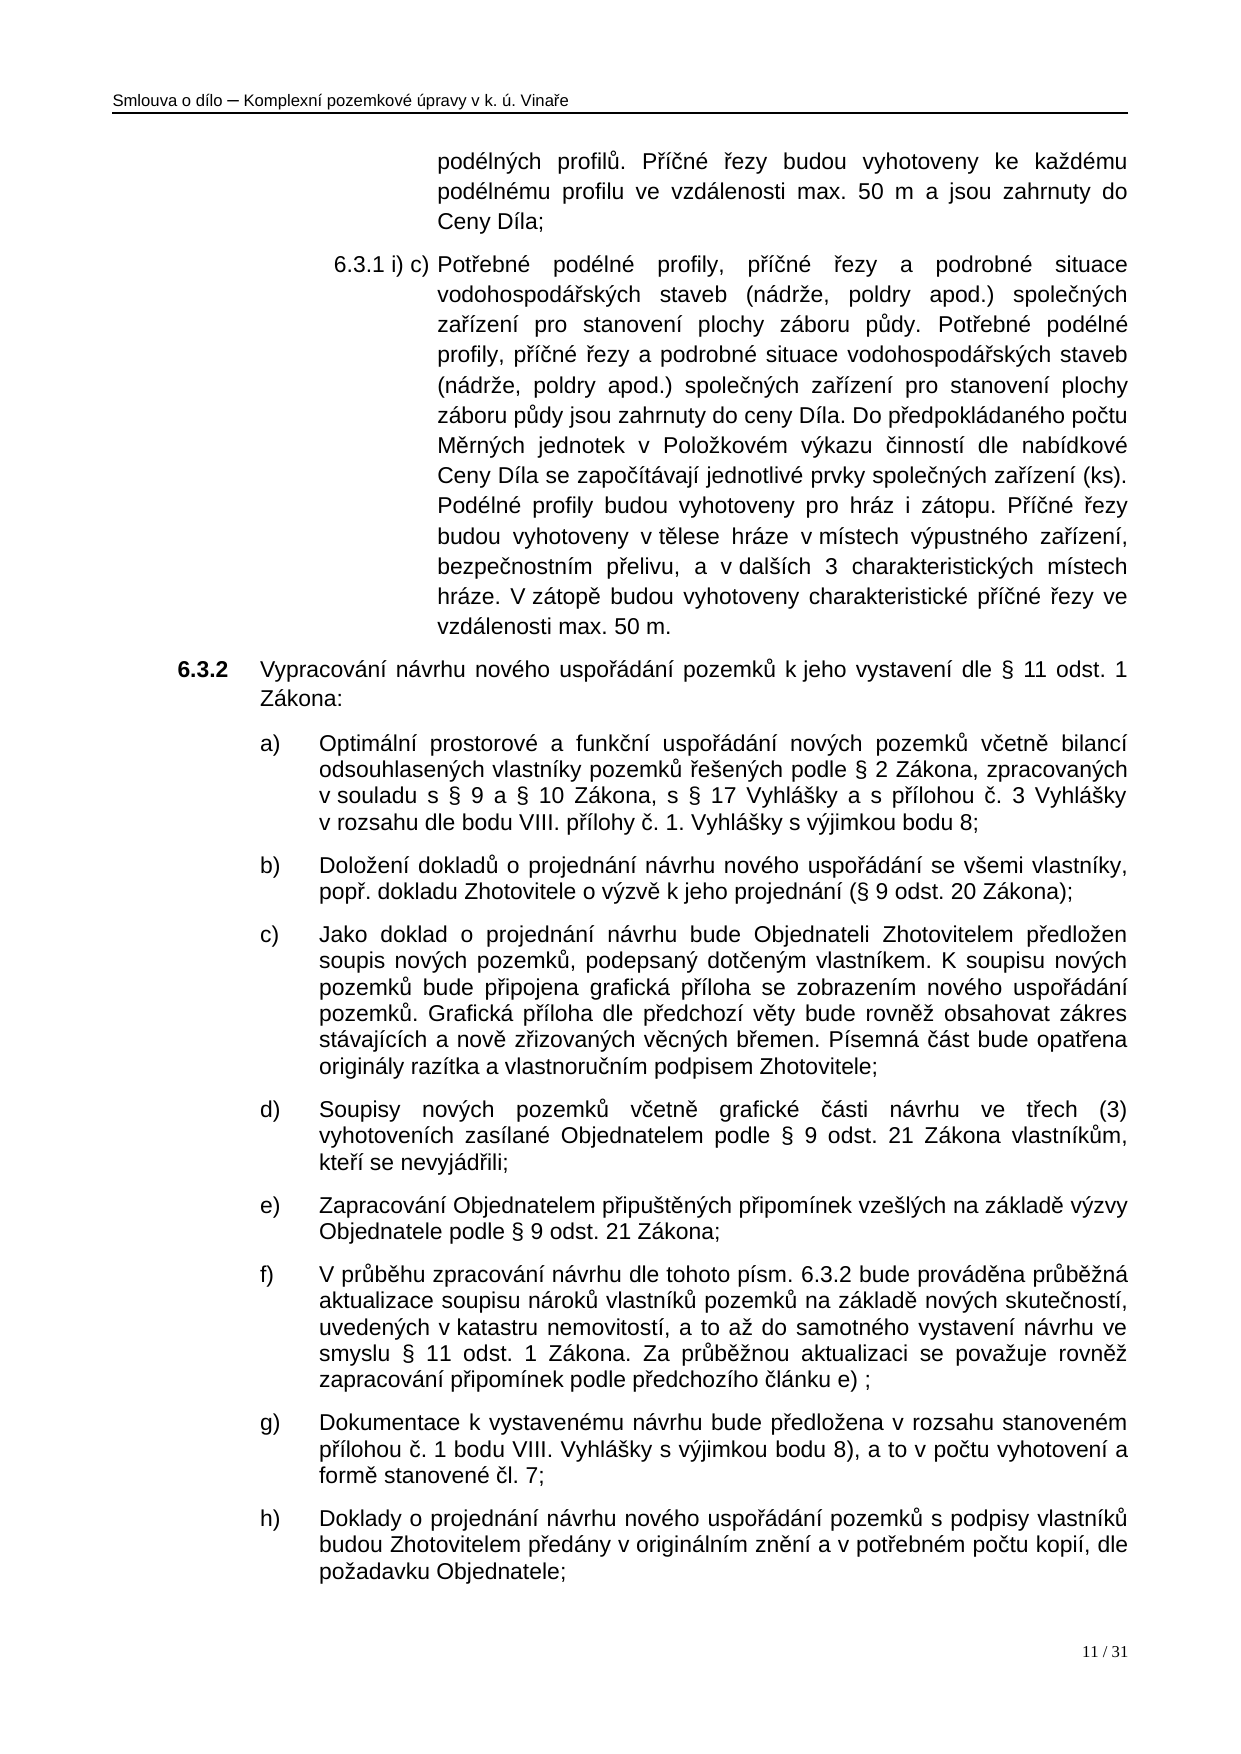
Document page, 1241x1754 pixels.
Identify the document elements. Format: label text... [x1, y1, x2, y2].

list Optimální prostorové a funkční uspořádání nových pozemků včetně bilancí odsouhlasených vlastníky pozemků řešených podle § 2 Zákona, zpracovaných v souladu s § 9 a § 10 Zákona, s § 17 Vyhlášky a s přílohou č. 3 Vyhlášky v rozsahu dle bodu VIII. přílohy č. 1. Vyhlášky s výjimkou bodu 8; [260, 729, 1128, 835]
list Potřebné podélné profily, příčné řezy a podrobné situace vodohospodářských staveb (nádrže, poldry apod.) společných zařízení pro stanovení plochy záboru půdy. Potřebné podélné profily, příčné řezy a podrobné situace vodohospodářských staveb (nádrže, poldry apod.) společných zařízení pro stanovení plochy záboru půdy jsou zahrnuty do ceny Díla. Do předpokládaného počtu Měrných jednotek v Položkovém výkazu činností dle nabídkové Ceny Díla se započítávají jednotlivé prvky společných zařízení (ks). Podélné profily budou vyhotoveny pro hráz i zátopu. Příčné řezy budou vyhotoveny v tělese hráze v místech výpustného zařízení, bezpečnostním přelivu, a v dalších 3 charakteristických místech hráze. V zátopě budou vyhotoveny charakteristické příčné řezy ve vzdálenosti max. 50 m. [334, 251, 1128, 640]
list Soupisy nových pozemků včetně grafické části návrhu ve třech (3) vyhotoveních zasílané Objednatelem podle § 9 odst. 21 Zákona vlastníkům, kteří se nevyjádřili; [260, 1096, 1128, 1175]
list Zapracování Objednatelem připuštěných připomínek vzešlých na základě výzvy Objednatele podle § 9 odst. 21 Zákona; [260, 1192, 1128, 1244]
text Vypracování návrhu nového uspořádání pozemků k jeho vystavení dle § 11 odst. 1 Zákona: [177, 656, 1128, 711]
list Dokumentace k vystavenému návrhu bude předložena v rozsahu stanoveném přílohou č. 1 bodu VIII. Vyhlášky s výjimkou bodu 8), a to v počtu vyhotovení a formě stanovené čl. 7; [260, 1409, 1128, 1488]
list Doložení dokladů o projednání návrhu nového uspořádání se všemi vlastníky, popř. dokladu Zhotovitele o výzvě k jeho projednání (§ 9 odst. 20 Zákona); [260, 852, 1128, 904]
list V průběhu zpracování návrhu dle tohoto písm. 6.3.2 bude prováděna průběžná aktualizace soupisu nároků vlastníků pozemků na základě nových skutečností, uvedených v katastru nemovitostí, a to až do samotného vystavení návrhu ve smyslu § 11 odst. 1 Zákona. Za průběžnou aktualizaci se považuje rovněž zapracování připomínek podle předchozího článku e) ; [260, 1261, 1128, 1393]
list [334, 148, 1128, 234]
list Doklady o projednání návrhu nového uspořádání pozemků s podpisy vlastníků budou Zhotovitelem předány v originálním znění a v potřebném počtu kopií, dle požadavku Objednatele; [260, 1505, 1128, 1584]
list Jako doklad o projednání návrhu bude Objednateli Zhotovitelem předložen soupis nových pozemků, podepsaný dotčeným vlastníkem. K soupisu nových pozemků bude připojena grafická příloha se zobrazením nového uspořádání pozemků. Grafická příloha dle předchozí věty bude rovněž obsahovat zákres stávajících a nově zřizovaných věcných břemen. Písemná část bude opatřena originály razítka a vlastnoručním podpisem Zhotovitele; [260, 921, 1128, 1079]
